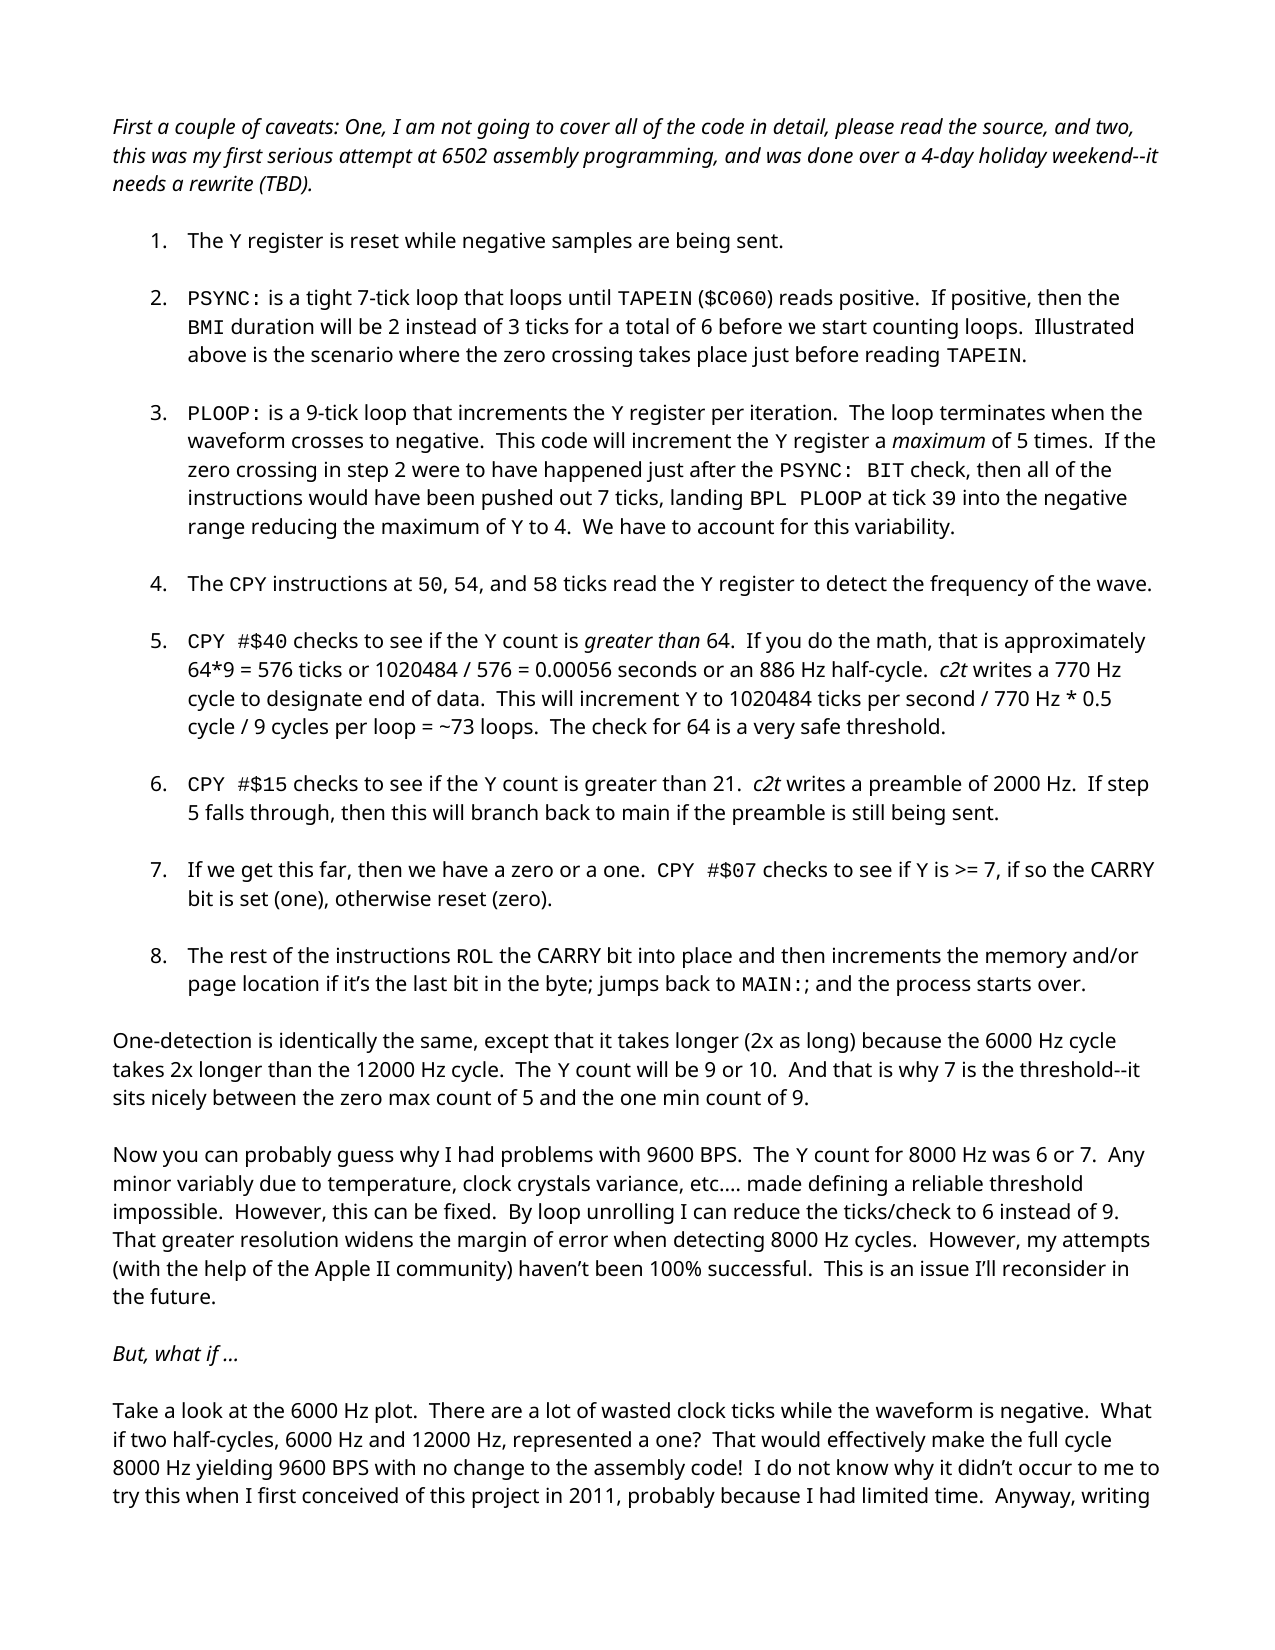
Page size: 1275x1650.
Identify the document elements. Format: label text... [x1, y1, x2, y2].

list The CPY instructions at 50, 54, and 58 ticks read the Y register to detect the frequency of the wave. [150, 569, 1162, 627]
text First a couple of caveats: One, I am not going to cover all of the code in detail, please read the source, and two, this was my first serious attempt at 6502 assembly programming, and was done over a 4-day holiday weekend--it needs a rewrite (TBD). [112, 112, 1162, 198]
list PSYNC: is a tight 7-tick loop that loops until TAPEIN ($C060) reads positive. If positive, then the BMI duration will be 2 instead of 3 ticks for a total of 6 before we start counting loops. Illustrated above is the scenario where the zero crossing takes place just before reading TAPEIN. [150, 283, 1162, 398]
list CPY #$15 checks to see if the Y count is greater than 21. c2t writes a preamble of 2000 Hz. If step 5 falls through, then this will branch back to main if the preamble is still being sent. [150, 769, 1162, 855]
list The rest of the instructions ROL the CARRY bit into place and then increments the memory and/or page location if it’s the last bit in the byte; jumps back to MAIN:; and the process starts over. [150, 941, 1162, 998]
list PLOOP: is a 9-tick loop that increments the Y register per iteration. The loop terminates when the waveform crosses to negative. This code will increment the Y register a maximum of 5 times. If the zero crossing in step 2 were to have happened just after the PSYNC: BIT check, then all of the instructions would have been pushed out 7 ticks, landing BPL PLOOP at tick 39 into the negative range reducing the maximum of Y to 4. We have to account for this variability. [150, 398, 1162, 569]
list The Y register is reset while negative samples are being sent. [150, 226, 1162, 283]
list If we get this far, then we have a zero or a one. CPY #$07 checks to see if Y is >= 7, if so the CARRY bit is set (one), otherwise reset (zero). [150, 855, 1162, 941]
text But, what if … [112, 1339, 1162, 1368]
text Now you can probably guess why I had problems with 9600 BPS. The Y count for 8000 Hz was 6 or 7. Any minor variably due to temperature, clock crystals variance, etc.… made defining a reliable threshold impossible. However, this can be fixed. By loop unrolling I can reduce the ticks/check to 6 instead of 9. That greater resolution widens the margin of error when detecting 8000 Hz cycles. However, my attempts (with the help of the Apple II community) haven’t been 100% successful. This is an issue I’ll reconsider in the future. [112, 1140, 1162, 1311]
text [112, 1396, 1162, 1510]
list CPY #$40 checks to see if the Y count is greater than 64. If you do the math, that is approximately 64*9 = 576 ticks or 1020484 / 576 = 0.00056 seconds or an 886 Hz half-cycle. c2t writes a 770 Hz cycle to designate end of data. This will increment Y to 1020484 ticks per second / 770 Hz * 0.5 cycle / 9 cycles per loop = ~73 loops. The check for 64 is a very safe threshold. [150, 627, 1162, 769]
text One-detection is identically the same, except that it takes longer (2x as long) because the 6000 Hz cycle takes 2x longer than the 12000 Hz cycle. The Y count will be 9 or 10. And that is why 7 is the threshold--it sits nicely between the zero max count of 5 and the one min count of 9. [112, 1026, 1162, 1112]
